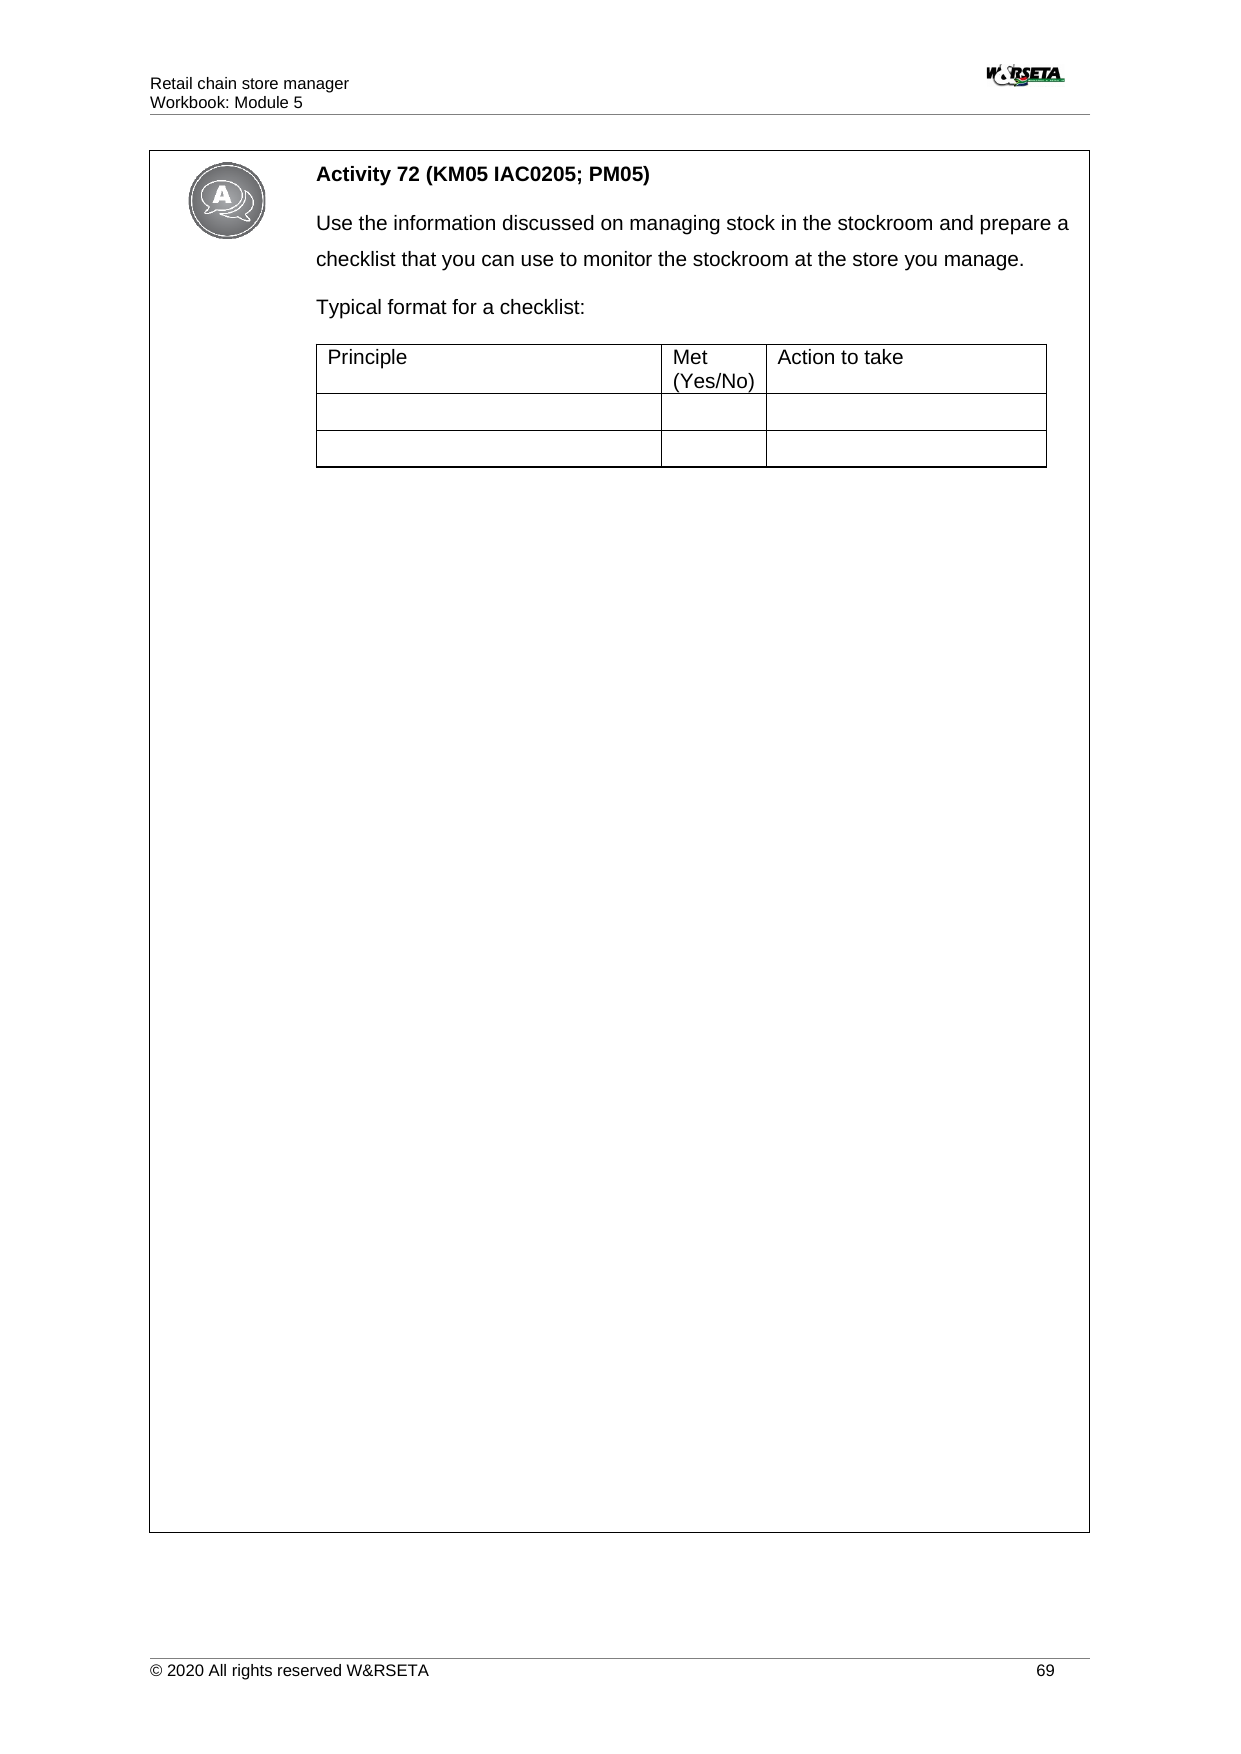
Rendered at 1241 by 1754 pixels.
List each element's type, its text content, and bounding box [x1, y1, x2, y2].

picture [986, 64, 1065, 87]
picture [188, 162, 266, 239]
table_header [150, 151, 304, 1532]
table_header Activity 72 (KM05 IAC0205; PM05) Use the information discussed on managing stock in the stockroom and prepare a checklist that you can use to monitor the stockroom at the store you manage. Typical format for a checklist: [306, 151, 1089, 1532]
